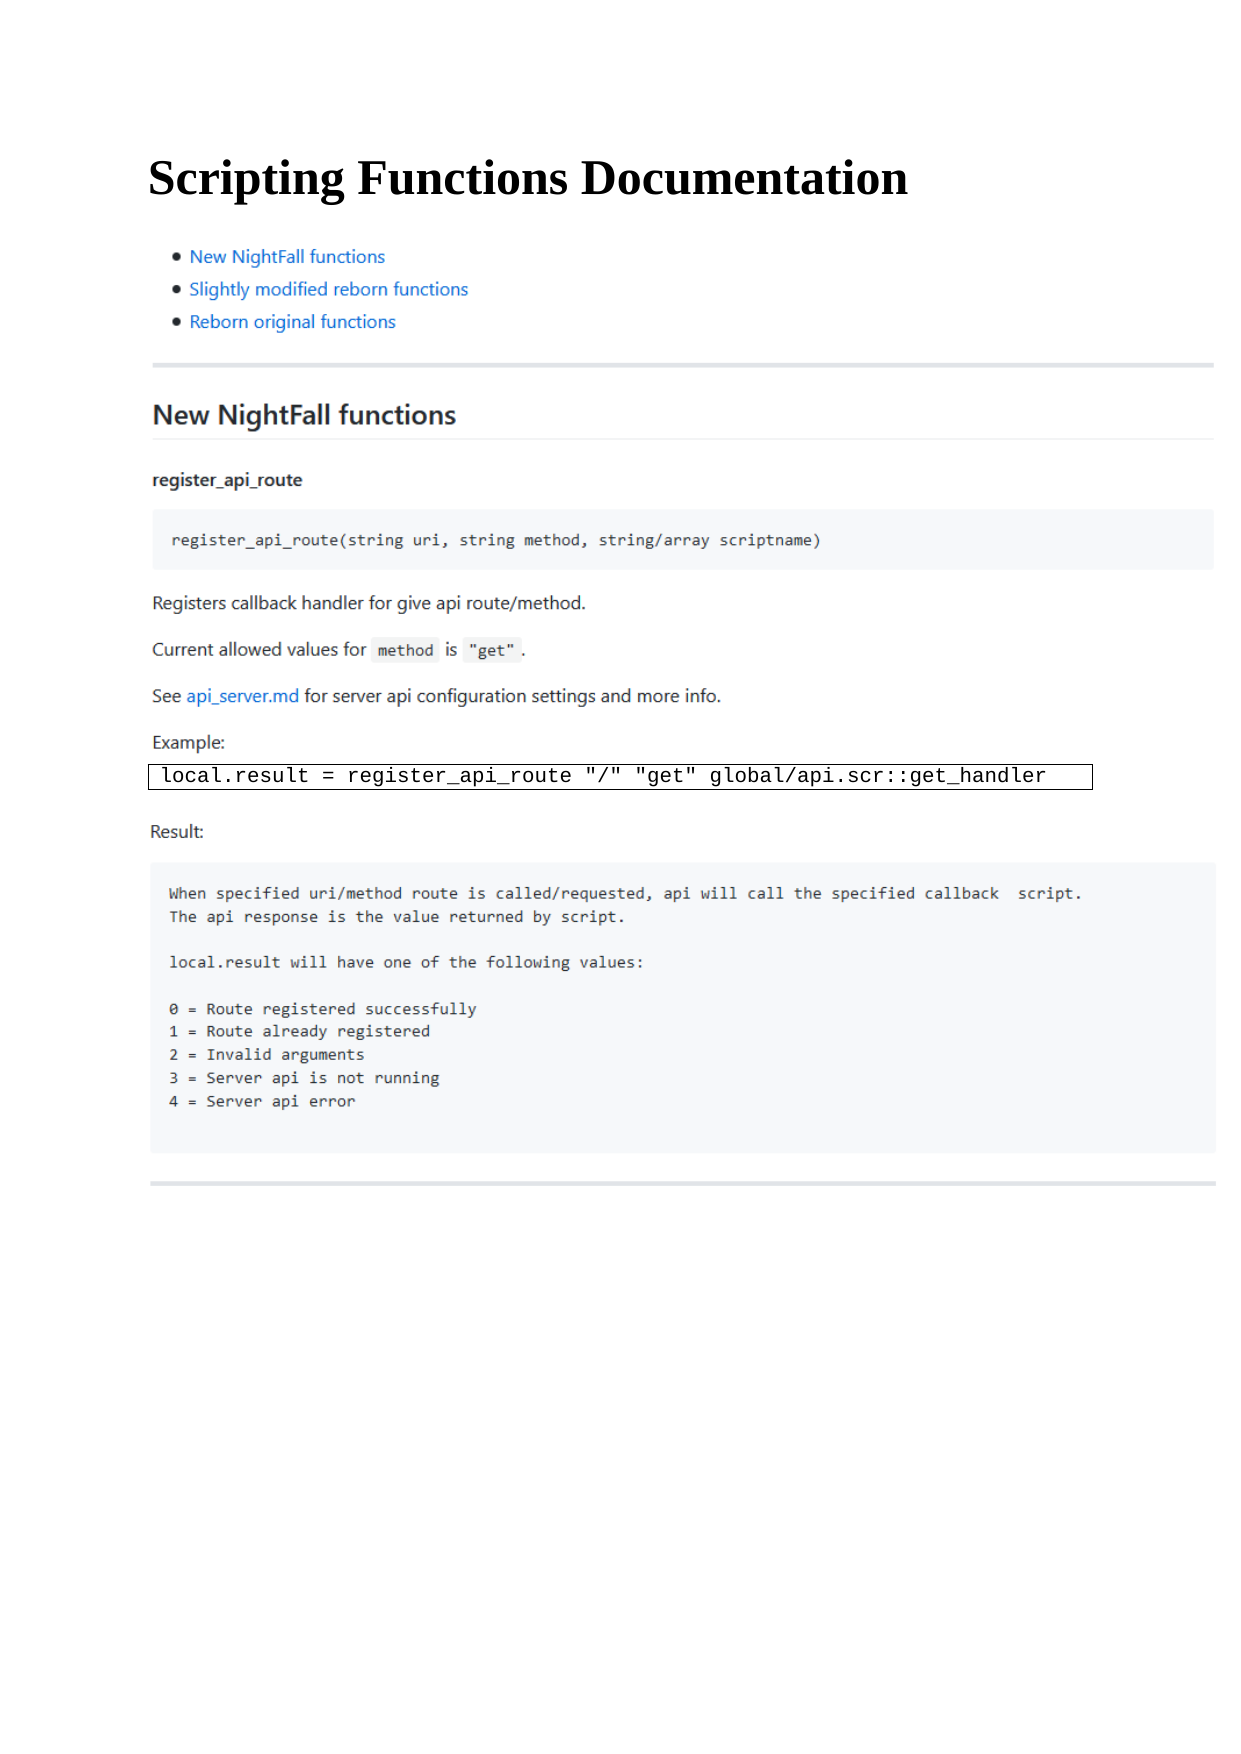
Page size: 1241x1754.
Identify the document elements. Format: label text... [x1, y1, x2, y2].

picture [147, 818, 1223, 1193]
text Scripting Functions Documentation [148, 148, 1093, 205]
table_header local.result = register_api_route "/" "get" global/api.scr::get_handler [149, 765, 1092, 789]
picture [147, 234, 1222, 765]
